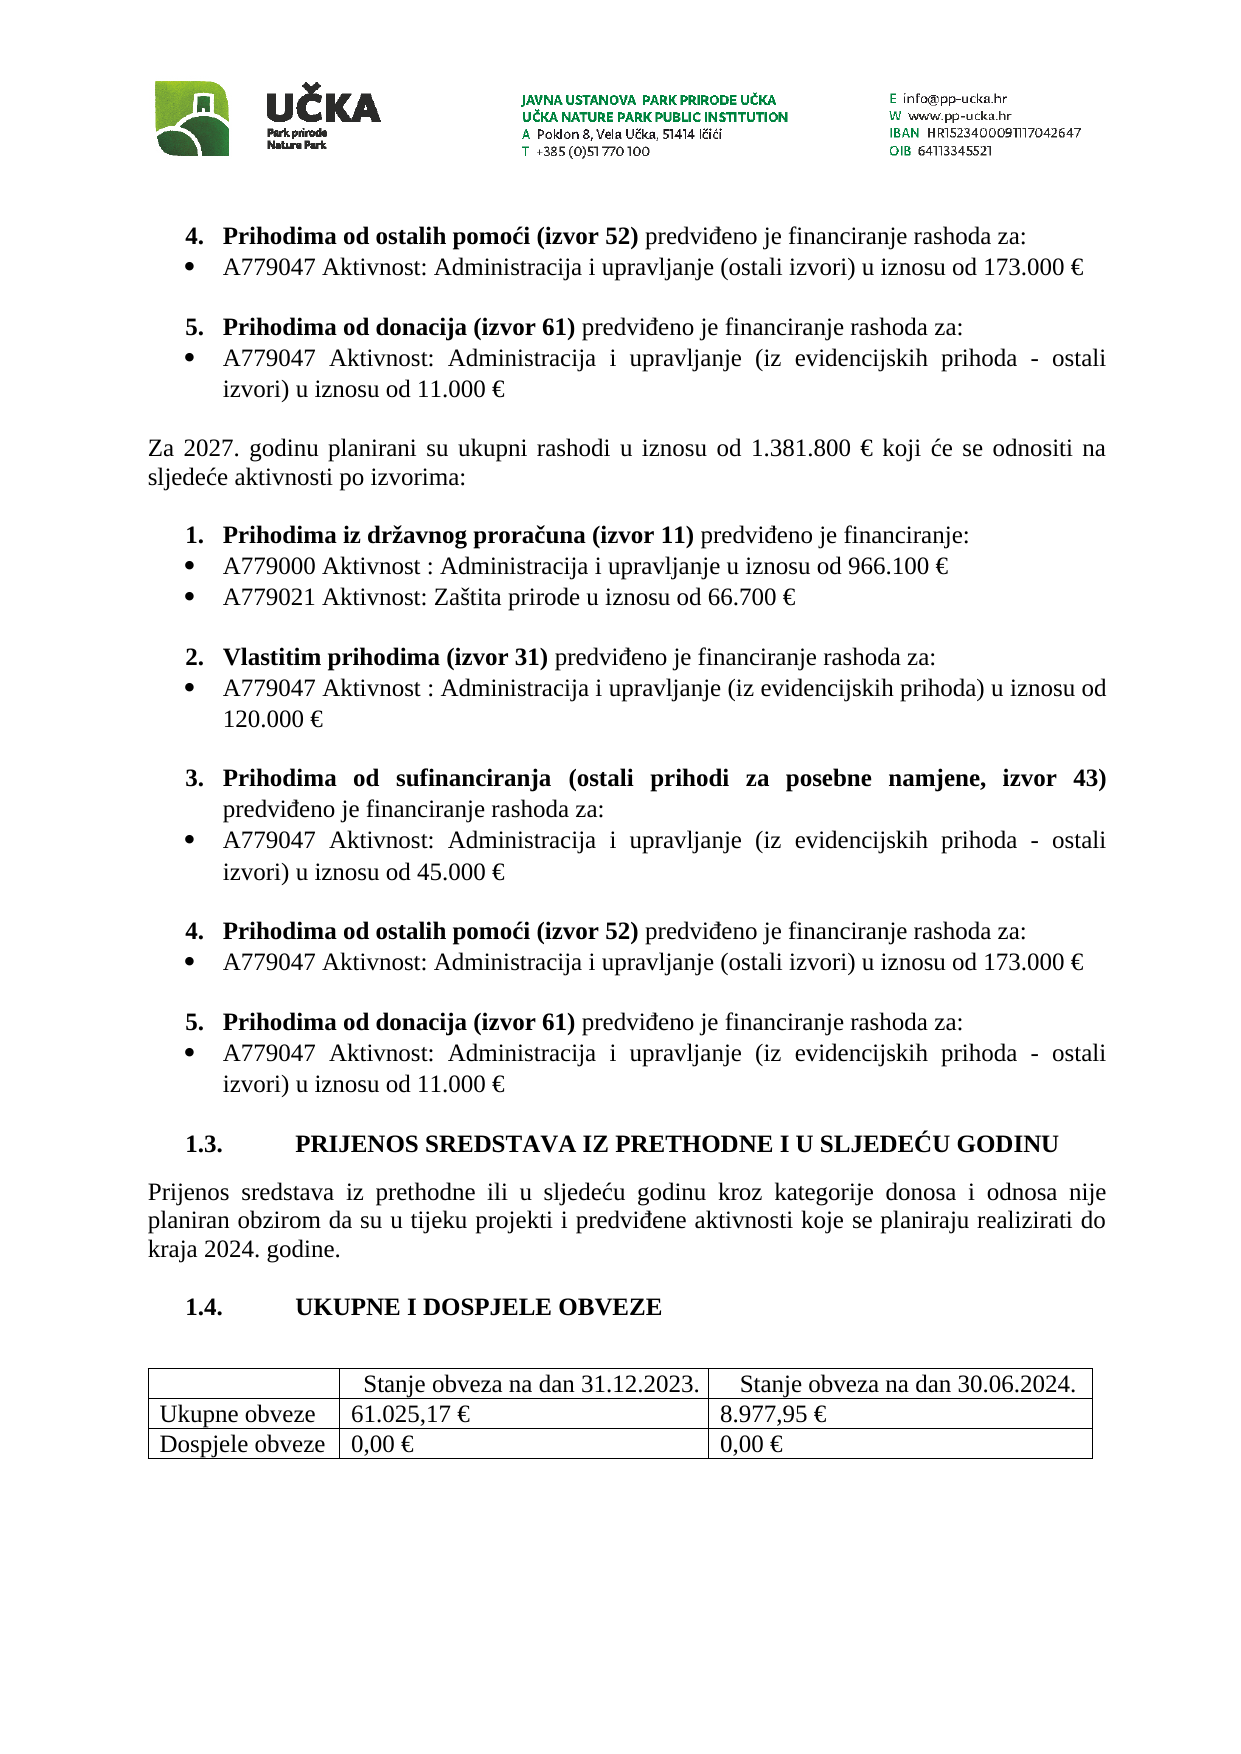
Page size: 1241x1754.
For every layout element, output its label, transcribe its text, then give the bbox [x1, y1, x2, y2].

list PRIJENOS SREDSTAVA IZ PRETHODNE I U SLJEDEĆU GODINU [185, 1129, 1107, 1158]
picture [147, 73, 1093, 164]
list Prihodima iz državnog proračuna (izvor 11) predviđeno je financiranje: [185, 520, 1107, 548]
list Prihodima od sufinanciranja (ostali prihodi za posebne namjene, izvor 43) predviđeno je financiranje rashoda za: [185, 763, 1107, 823]
text Za 2027. godinu planirani su ukupni rashodi u iznosu od 1.381.800 € koji će se odnositi na sljedeće aktivnosti po izvorima: [148, 433, 1107, 491]
list A779000 Aktivnost : Administracija i upravljanje u iznosu od 966.100 € [185, 551, 1107, 579]
table_cell 0,00 € [340, 1429, 708, 1458]
list A779047 Aktivnost: Administracija i upravljanje (iz evidencijskih prihoda - ostali izvori) u iznosu od 11.000 € [185, 343, 1107, 402]
list Prihodima od donacija (izvor 61) predviđeno je financiranje rashoda za: [185, 1007, 1107, 1036]
table_cell Ukupne obveze [149, 1399, 339, 1428]
list Prihodima od ostalih pomoći (izvor 52) predviđeno je financiranje rashoda za: [185, 221, 1107, 249]
table_cell 61.025,17 € [340, 1399, 708, 1428]
list A779047 Aktivnost: Administracija i upravljanje (iz evidencijskih prihoda - ostali izvori) u iznosu od 45.000 € [185, 826, 1107, 885]
list A779047 Aktivnost: Administracija i upravljanje (iz evidencijskih prihoda - ostali izvori) u iznosu od 11.000 € [185, 1038, 1107, 1098]
list UKUPNE I DOSPJELE OBVEZE [185, 1292, 1107, 1321]
table_header Stanje obveza na dan 30.06.2024. [709, 1369, 1092, 1398]
table_cell Dospjele obveze [149, 1429, 339, 1458]
list Vlastitim prihodima (izvor 31) predviđeno je financiranje rashoda za: [185, 642, 1107, 670]
table_header Stanje obveza na dan 31.12.2023. [340, 1369, 708, 1398]
list Prihodima od ostalih pomoći (izvor 52) predviđeno je financiranje rashoda za: [185, 916, 1107, 945]
list A779047 Aktivnost: Administracija i upravljanje (ostali izvori) u iznosu od 173.000 € [185, 947, 1107, 976]
table_cell 0,00 € [709, 1429, 1092, 1458]
list A779047 Aktivnost: Administracija i upravljanje (ostali izvori) u iznosu od 173.000 € [185, 252, 1107, 281]
list A779021 Aktivnost: Zaštita prirode u iznosu od 66.700 € [185, 582, 1107, 611]
table_cell 8.977,95 € [709, 1399, 1092, 1428]
table_header [149, 1369, 339, 1398]
text Prijenos sredstava iz prethodne ili u sljedeću godinu kroz kategorije donosa i odnosa nije planiran obzirom da su u tijeku projekti i predviđene aktivnosti koje se planiraju realizirati do kraja 2024. godine. [148, 1177, 1107, 1263]
list A779047 Aktivnost : Administracija i upravljanje (iz evidencijskih prihoda) u iznosu od 120.000 € [185, 673, 1107, 732]
list Prihodima od donacija (izvor 61) predviđeno je financiranje rashoda za: [185, 312, 1107, 340]
